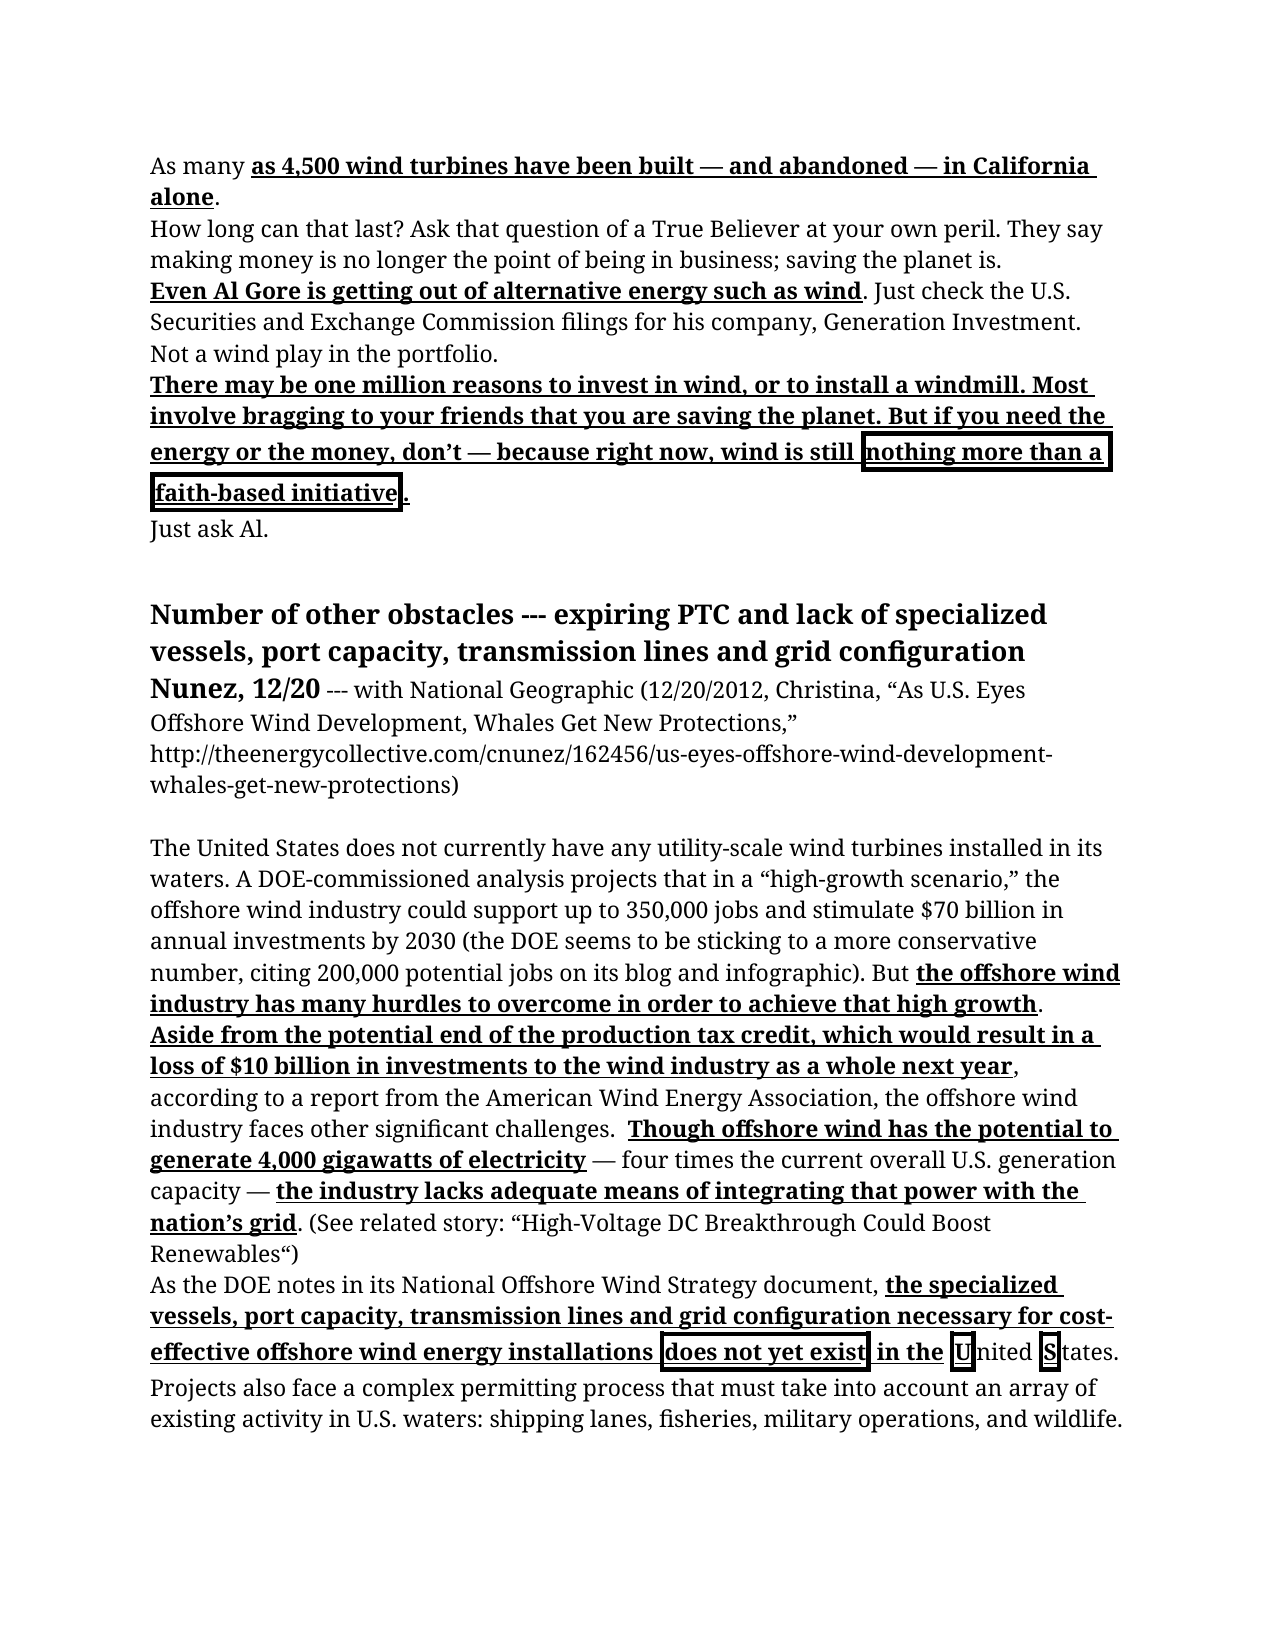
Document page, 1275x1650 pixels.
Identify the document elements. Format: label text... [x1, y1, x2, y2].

text As many as 4,500 wind turbines have been built — and abandoned — in California alone. [150, 150, 1125, 212]
subtitle Number of other obstacles --- expiring PTC and lack of specialized vessels, port capacity, transmission lines and grid configuration [150, 596, 1125, 669]
text There may be one million reasons to invest in wind, or to install a windmill. Most involve bragging to your friends that you are saving the planet. But if you need the energy or the money, don’t — because right now, wind is still nothing more than a faith-based initiative. [150, 369, 1125, 512]
text The United States does not currently have any utility-scale wind turbines installed in its waters. A DOE-commissioned analysis projects that in a “high-growth scenario,” the offshore wind industry could support up to 350,000 jobs and stimulate $70 billion in annual investments by 2030 (the DOE seems to be sticking to a more conservative number, citing 200,000 potential jobs on its blog and infographic). But the offshore wind industry has many hurdles to overcome in order to achieve that high growth. [150, 831, 1125, 1019]
text As the DOE notes in its National Offshore Wind Strategy document, the specialized vessels, port capacity, transmission lines and grid configuration necessary for cost-effective offshore wind energy installations does not yet exist in the United States. Projects also face a complex permitting process that must take into account an array of existing activity in U.S. waters: shipping lanes, fisheries, military operations, and wildlife. [150, 1269, 1125, 1434]
text Nunez, 12/20 --- with National Geographic (12/20/2012, Christina, “As U.S. Eyes Offshore Wind Development, Whales Get New Protections,” http://theenergycollective.com/cnunez/162456/us-eyes-offshore-wind-development-whales-get-new-protections) [150, 669, 1125, 800]
text Aside from the potential end of the production tax credit, which would result in a loss of $10 billion in investments to the wind industry as a whole next year, according to a report from the American Wind Energy Association, the offshore wind industry faces other significant challenges. Though offshore wind has the potential to generate 4,000 gigawatts of electricity — four times the current overall U.S. generation capacity — the industry lacks adequate means of integrating that power with the nation’s grid. (See related story: “High-Voltage DC Breakthrough Could Boost Renewables“) [150, 1019, 1125, 1269]
text Just ask Al. [150, 512, 1125, 544]
text Even Al Gore is getting out of alternative energy such as wind. Just check the U.S. Securities and Exchange Commission filings for his company, Generation Investment. Not a wind play in the portfolio. [150, 275, 1125, 369]
text How long can that last? Ask that question of a True Believer at your own peril. They say making money is no longer the point of being in business; saving the planet is. [150, 212, 1125, 275]
